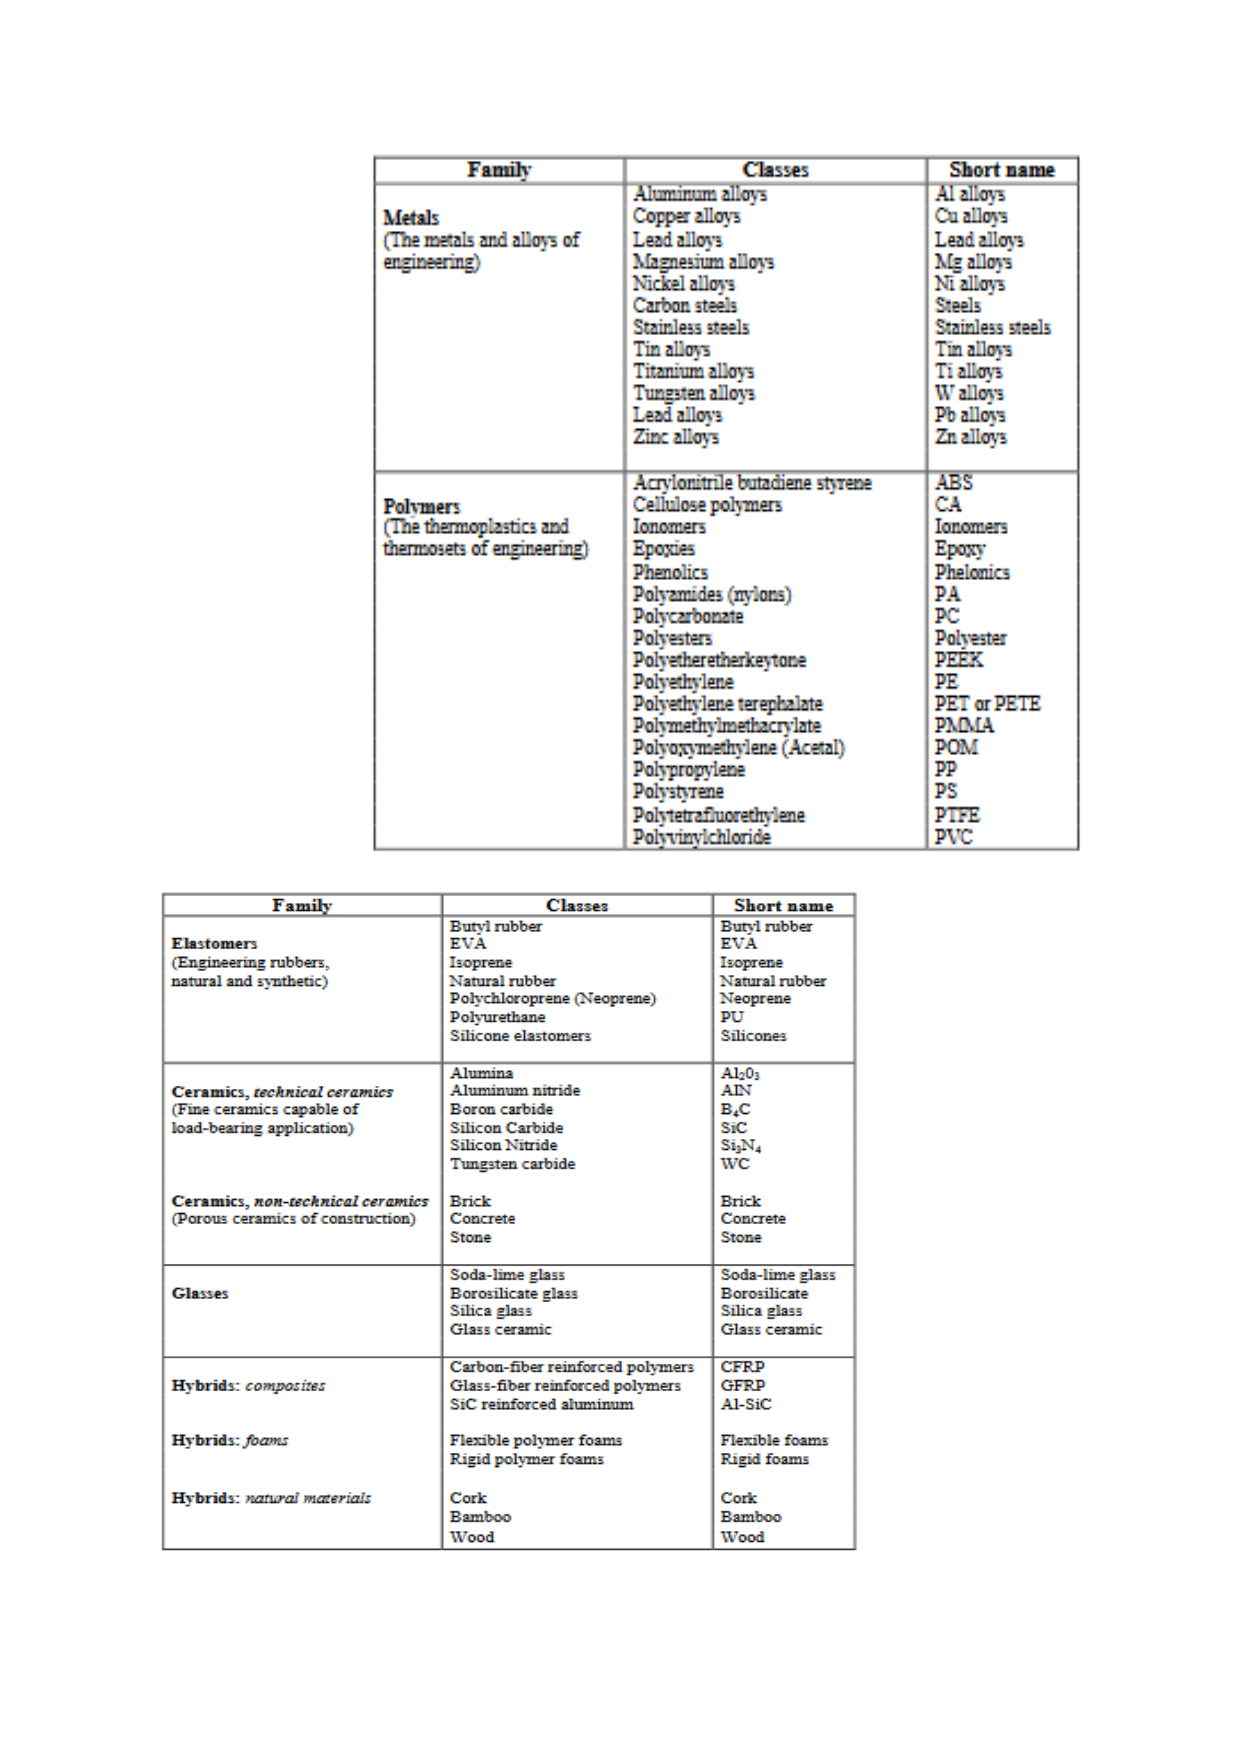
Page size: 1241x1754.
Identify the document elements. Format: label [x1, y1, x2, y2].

picture [150, 885, 862, 1563]
picture [361, 150, 1091, 871]
